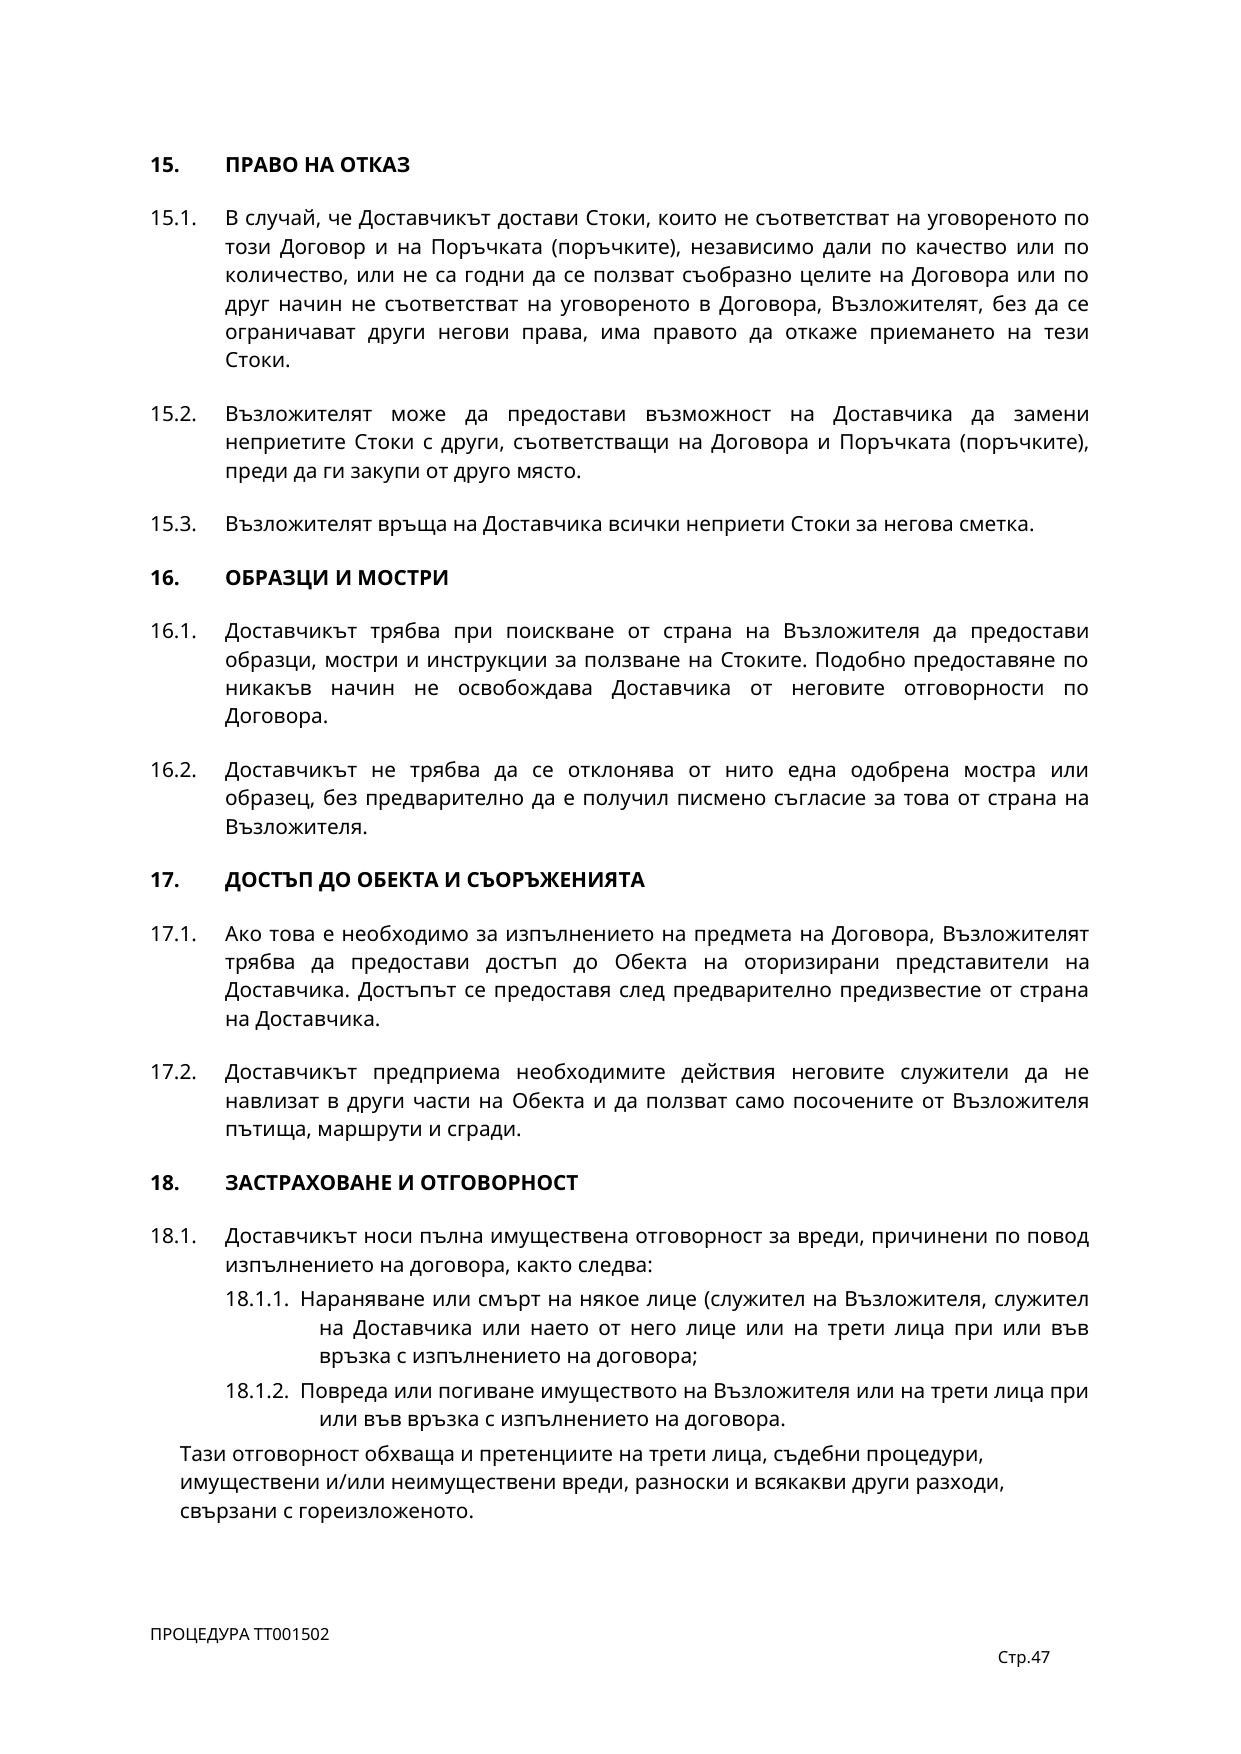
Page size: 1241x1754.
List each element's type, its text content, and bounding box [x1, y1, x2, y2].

list Доставчикът носи пълна имуществена отговорност за вреди, причинени по повод изпълнението на договора, както следва: [150, 1221, 1090, 1278]
list Възложителят връща на Доставчика всички неприети Стоки за негова сметка. [150, 509, 1090, 538]
list Доставчикът предприема необходимите действия неговите служители да не навлизат в други части на Обекта и да ползват само посочените от Възложителя пътища, маршрути и сгради. [150, 1057, 1090, 1143]
list Възложителят може да предостави възможност на Доставчика да замени неприетите Стоки с други, съответстващи на Договора и Поръчката (поръчките), преди да ги закупи от друго място. [150, 399, 1090, 484]
list Повреда или погиване имуществото на Възложителя или на трети лица при или във връзка с изпълнението на договора. [225, 1376, 1090, 1433]
list ЗАСТРАХОВАНЕ И ОТГОВОРНОСТ [150, 1168, 1090, 1196]
list Доставчикът не трябва да се отклонява от нито една одобрена мостра или образец, без предварително да е получил писмено съгласие за това от страна на Възложителя. [150, 755, 1090, 840]
list Доставчикът трябва при поискване от страна на Възложителя да предостави образци, мостри и инструкции за ползване на Стоките. Подобно предоставяне по никакъв начин не освобождава Доставчика от неговите отговорности по Договора. [150, 616, 1090, 730]
list Ако това е необходимо за изпълнението на предмета на Договора, Възложителят трябва да предостави достъп до Обекта на оторизирани представители на Доставчика. Достъпът се предоставя след предварително предизвестие от страна на Доставчика. [150, 919, 1090, 1032]
list В случай, че Доставчикът достави Стоки, които не съответстват на уговореното по този Договор и на Поръчката (поръчките), независимо дали по качество или по количество, или не са годни да се ползват съобразно целите на Договора или по друг начин не съответстват на уговореното в Договора, Възложителят, без да се ограничават други негови права, има правото да откаже приемането на тези Стоки. [150, 203, 1090, 374]
list ДОСТЪП ДО ОБЕКТА И СЪОРЪЖЕНИЯТА [150, 865, 1090, 894]
text Тази отговорност обхваща и претенциите на трети лица, съдебни процедури, имуществени и/или неимуществени вреди, разноски и всякакви други разходи, свързани с гореизложеното. [179, 1439, 1090, 1524]
list Нараняване или смърт на някое лице (служител на Възложителя, служител на Доставчика или наето от него лице или на трети лица при или във връзка с изпълнението на договора; [225, 1284, 1090, 1370]
list ПРАВО НА ОТКАЗ [150, 150, 1090, 178]
list ОБРАЗЦИ И МОСТРИ [150, 563, 1090, 591]
